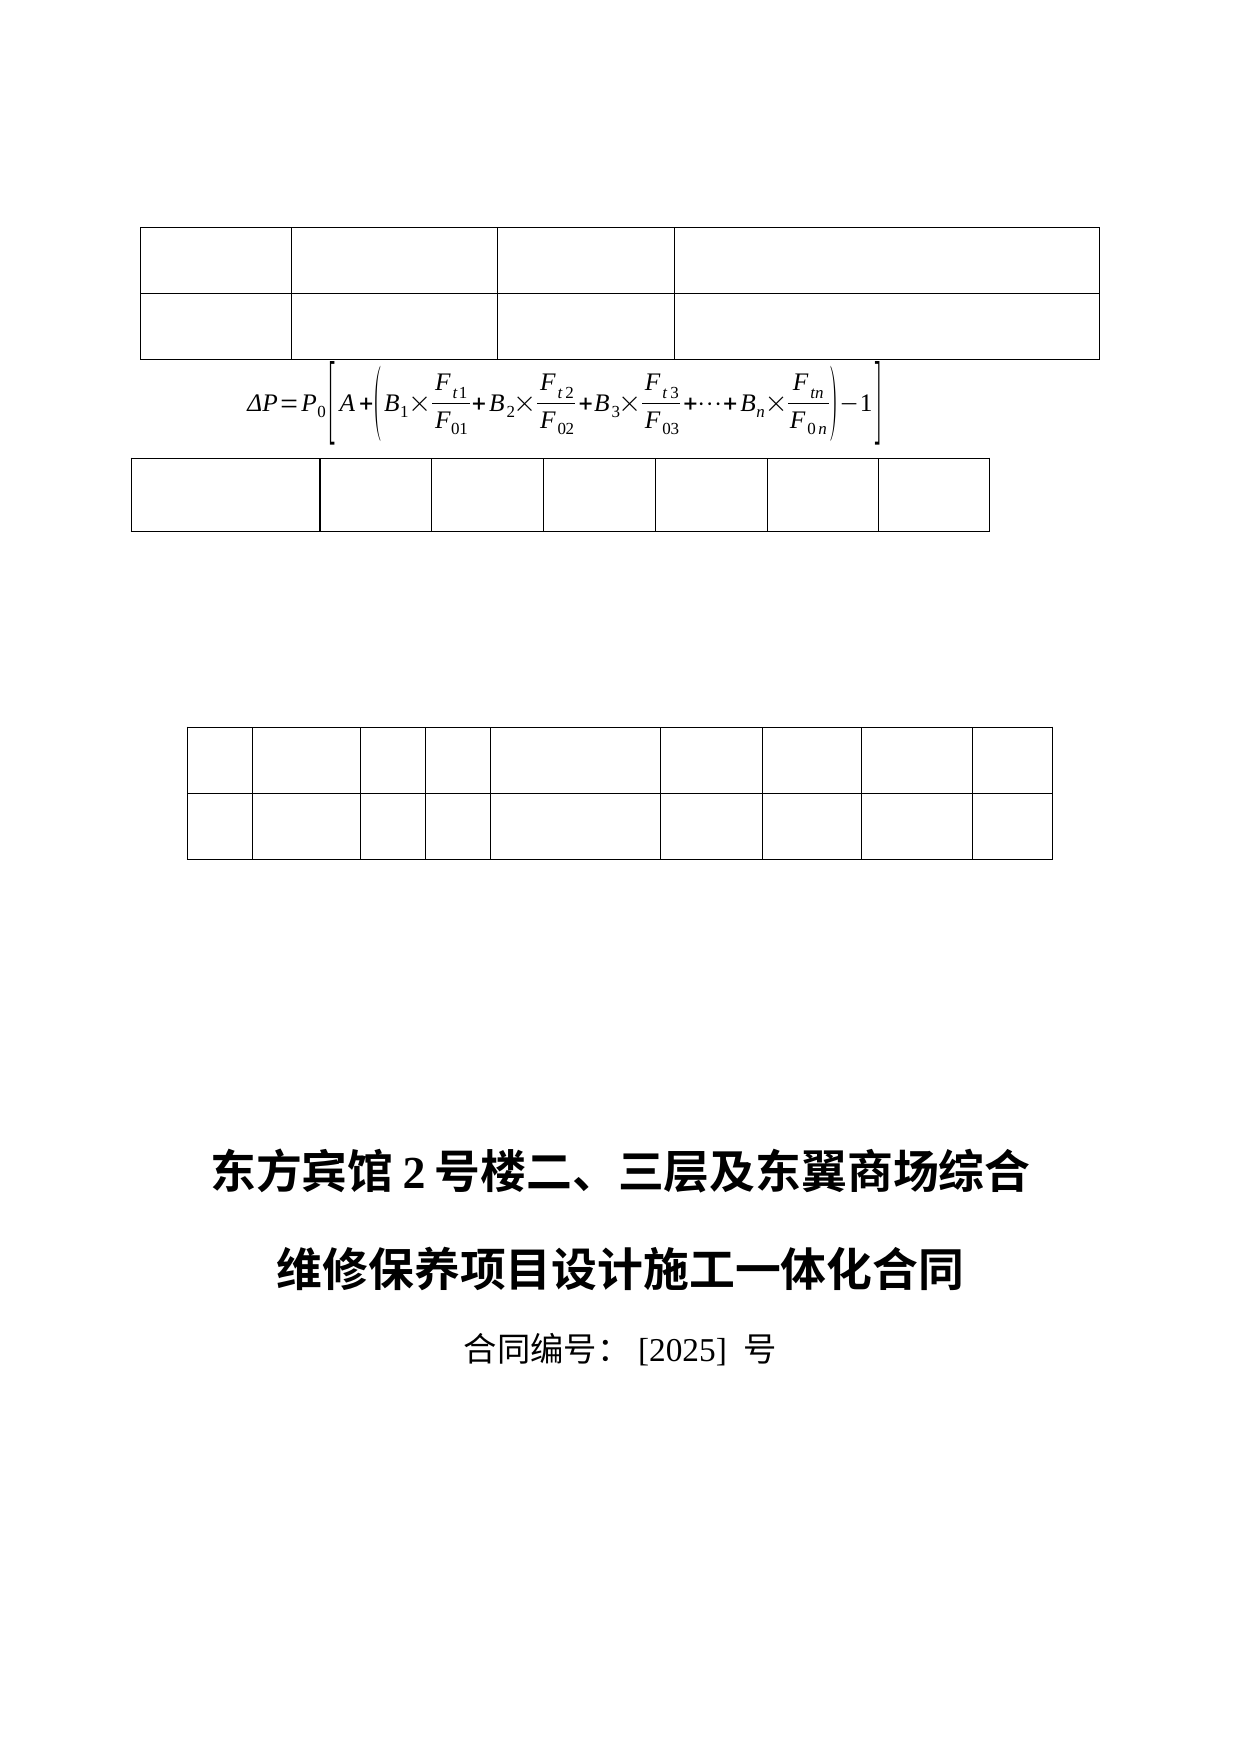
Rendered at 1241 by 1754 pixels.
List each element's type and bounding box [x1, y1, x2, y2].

table_cell [188, 728, 252, 793]
table_cell [544, 459, 655, 531]
table_cell [862, 794, 972, 859]
table_cell [253, 794, 360, 859]
table_cell [426, 794, 490, 859]
table_cell [768, 459, 878, 531]
table_cell [141, 228, 291, 293]
table_cell [498, 294, 674, 359]
table_cell [862, 728, 972, 793]
table_cell [973, 794, 1052, 859]
table_cell [879, 459, 989, 531]
table_cell [292, 228, 497, 293]
table_cell [675, 294, 1099, 359]
table_cell [675, 228, 1099, 293]
table_cell [973, 728, 1052, 793]
table_cell [661, 728, 762, 793]
table_cell [763, 794, 861, 859]
table_cell [361, 794, 425, 859]
table_cell [491, 794, 660, 859]
table_cell [661, 794, 762, 859]
table_cell [763, 728, 861, 793]
table_cell [498, 228, 674, 293]
table_cell [141, 294, 291, 359]
table_cell [426, 728, 490, 793]
table_cell [361, 728, 425, 793]
table_cell [253, 728, 360, 793]
table_cell [321, 459, 431, 531]
table_cell [432, 459, 543, 531]
table_cell [188, 794, 252, 859]
table_cell [656, 459, 767, 531]
table_cell [292, 294, 497, 359]
table_cell [491, 728, 660, 793]
table_cell [132, 459, 319, 531]
